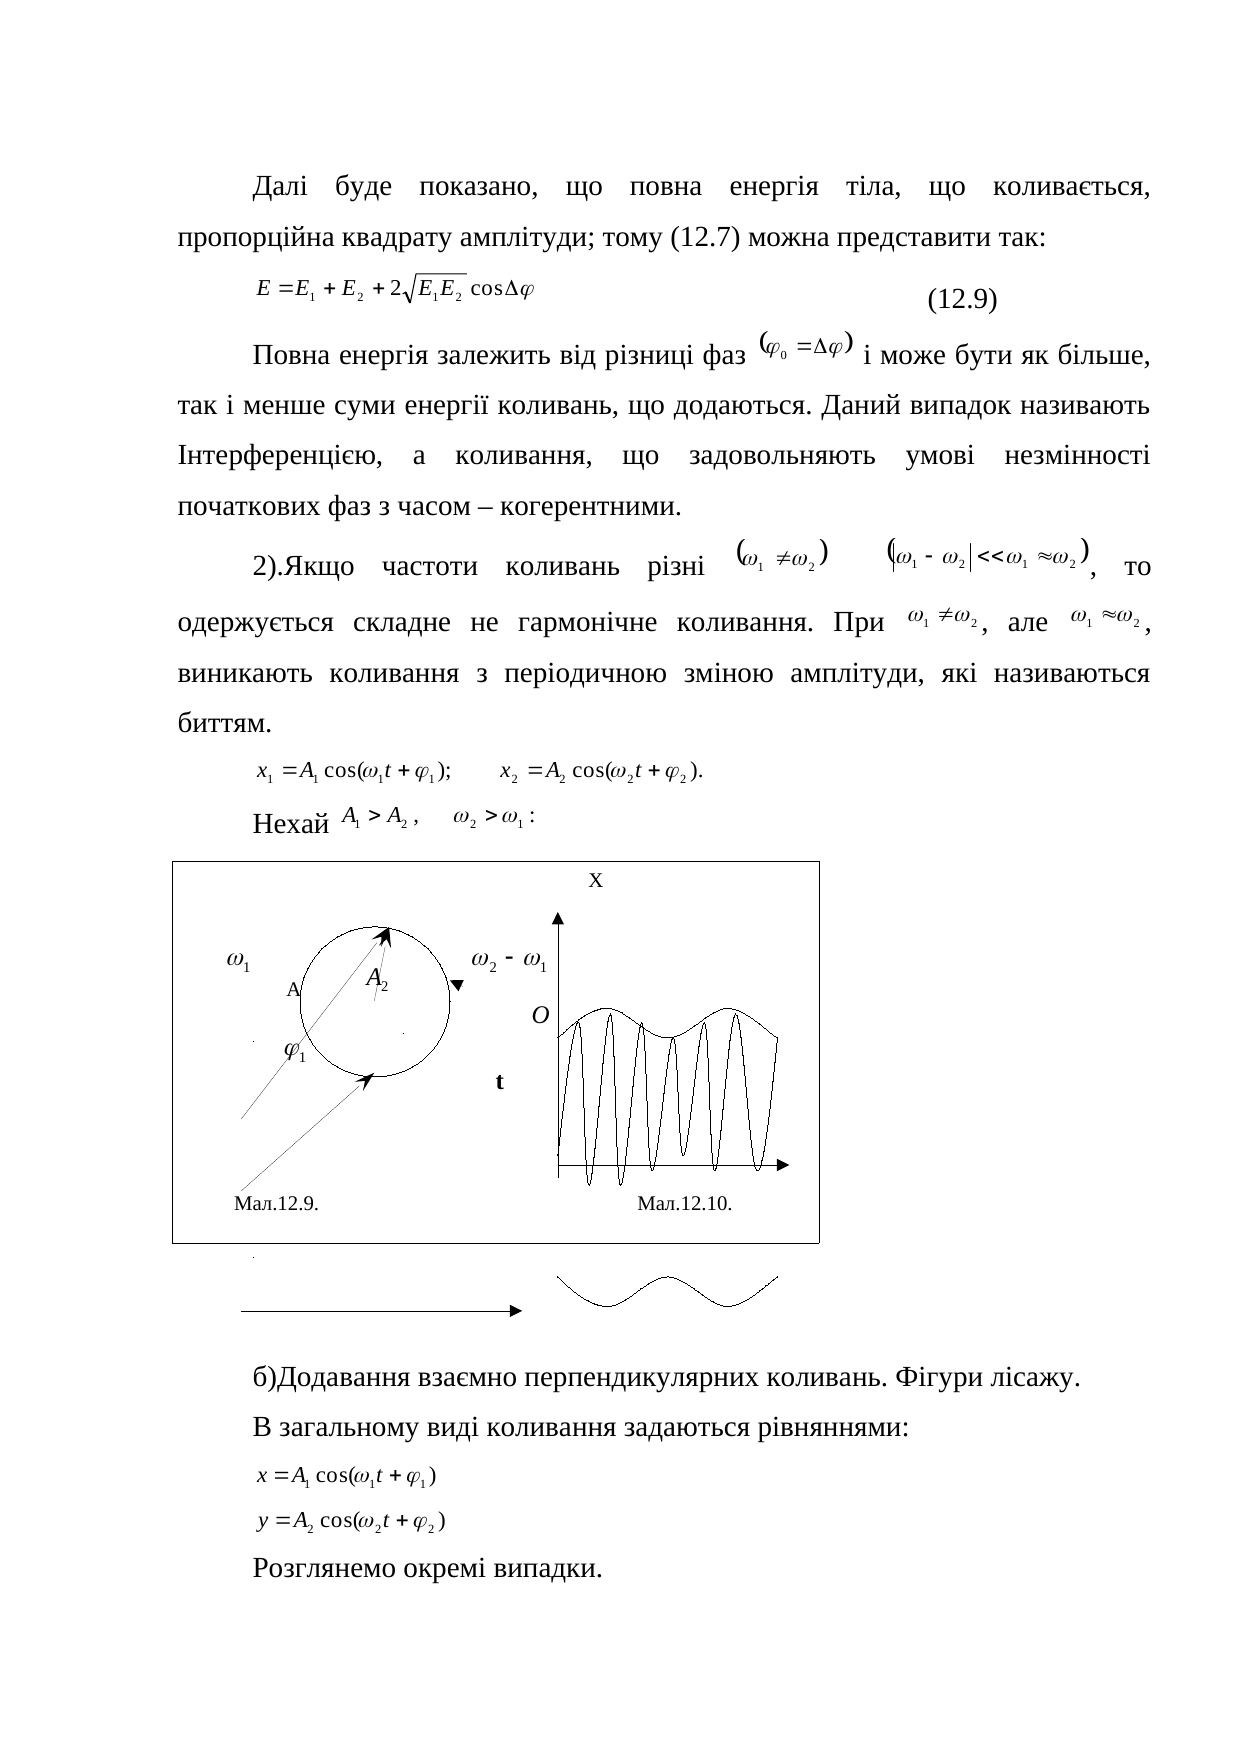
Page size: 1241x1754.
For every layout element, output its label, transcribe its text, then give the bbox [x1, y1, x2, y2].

text б)Додавання взаємно перпендикулярних коливань. Фігури лісажу. [177, 1359, 1152, 1393]
text Далі буде показано, що повна енергія тіла, що коливається, пропорційна квадрату амплітуди; тому (12.7) можна представити так: [177, 168, 1152, 252]
text Повна енергія залежить від різниці фаз і може бути як більше, так і менше суми енергії коливань, що додаються. Даний випадок називають Інтерференцією, а коливання, що задовольняють умові незмінності початкових фаз з часом – когерентними. [177, 331, 1152, 521]
text 2).Якщо частоти коливань різні , то одержується складне не гармонічне коливання. При , але , виникають коливання з періодичною зміною амплітуди, які називаються биттям. [177, 538, 1152, 738]
text Розглянемо окремі випадки. [177, 1550, 1152, 1583]
text (12.9) [177, 269, 1152, 314]
text В загальному виді коливання задаються рівняннями: [177, 1409, 1152, 1443]
text Нехай [177, 800, 1152, 839]
